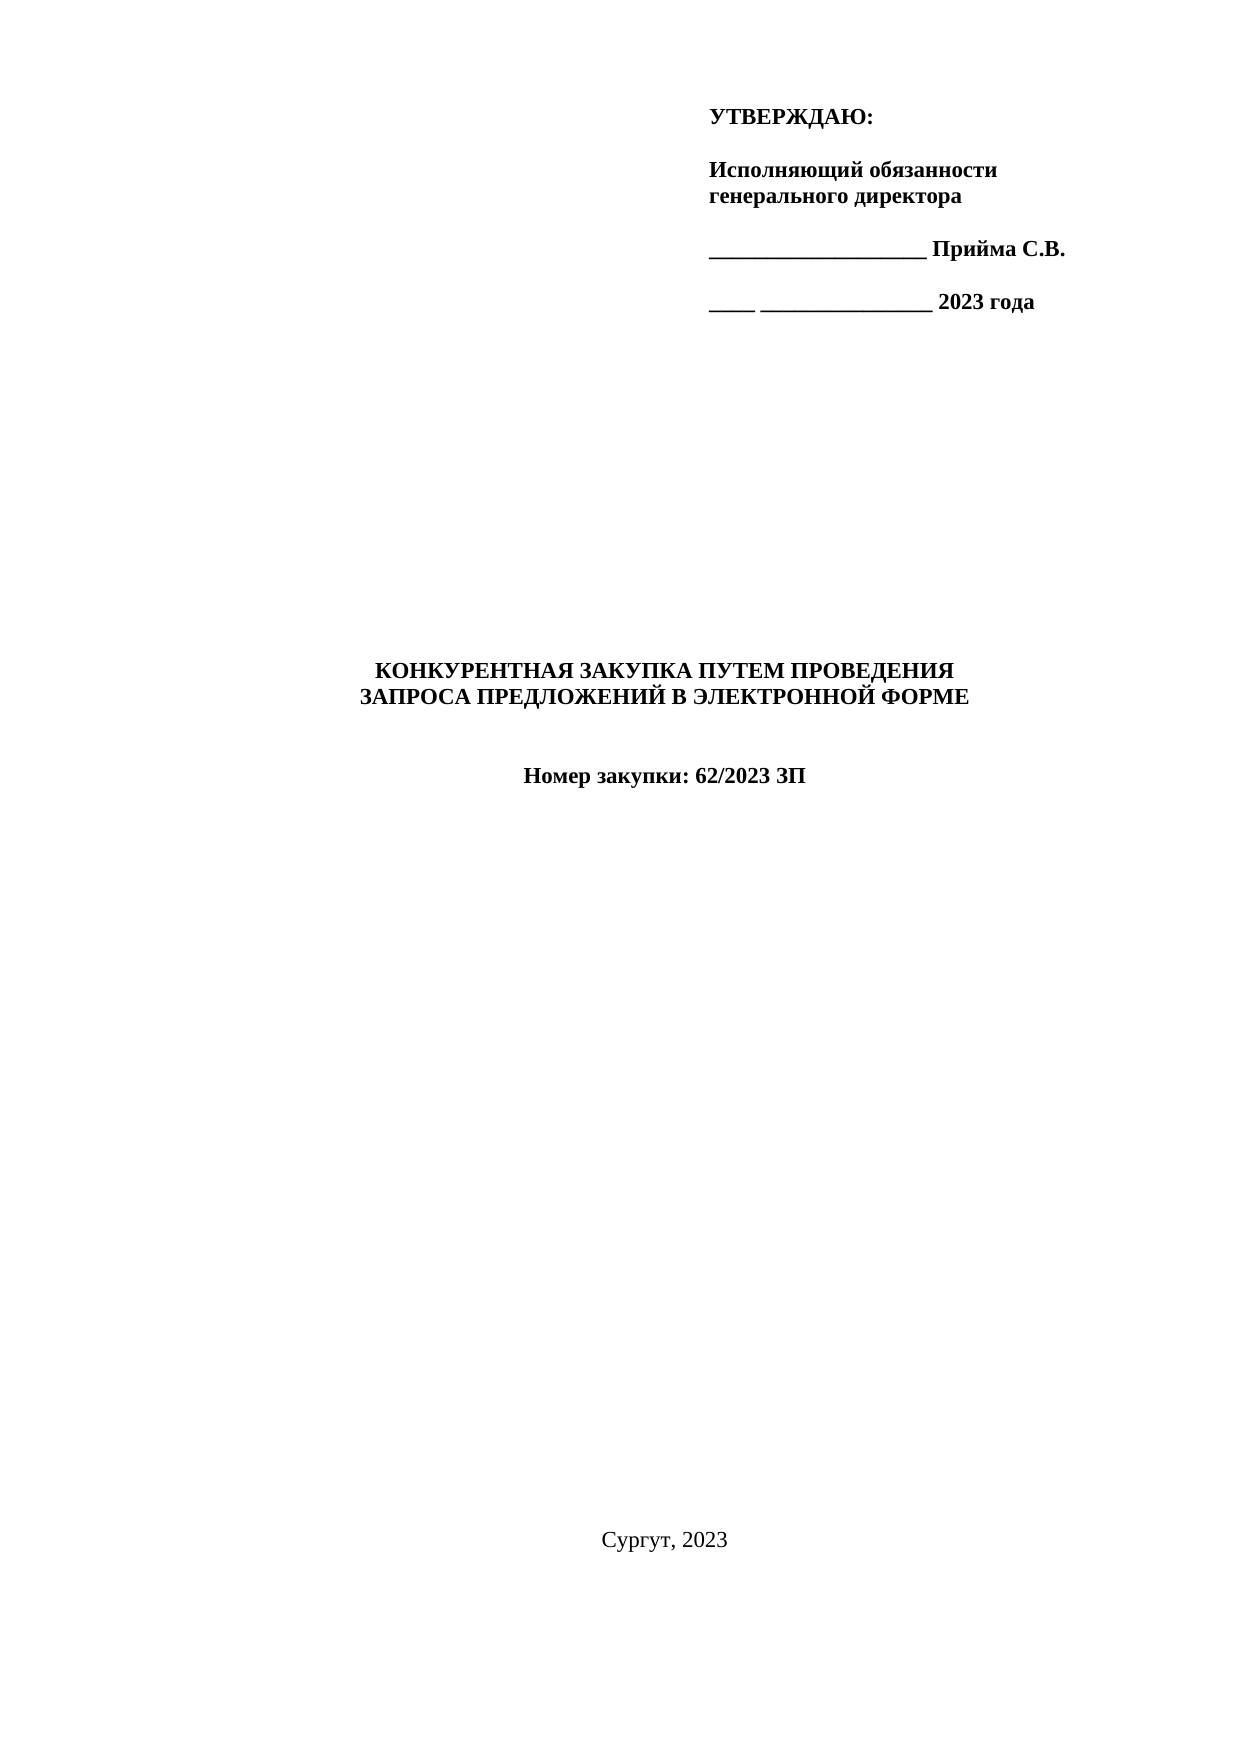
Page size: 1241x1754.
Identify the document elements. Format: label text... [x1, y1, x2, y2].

text Исполняющий обязанности [576, 156, 1167, 182]
text Сургут, 2023 [103, 1527, 1167, 1553]
text ЗАПРОСА ПРЕДЛОЖЕНИЙ В ЭЛЕКТРОННОЙ ФОРМЕ [103, 683, 1167, 709]
text генерального директора [576, 182, 1167, 209]
text ____ _______________ 2023 года [103, 288, 1167, 314]
text ___________________ Прийма С.В. [576, 235, 1167, 262]
text Номер закупки: 62/2023 ЗП [103, 762, 1167, 789]
text КОНКУРЕНТНАЯ ЗАКУПКА ПУТЕМ ПРОВЕДЕНИЯ [103, 657, 1167, 683]
text УТВЕРЖДАЮ: [576, 103, 1167, 130]
